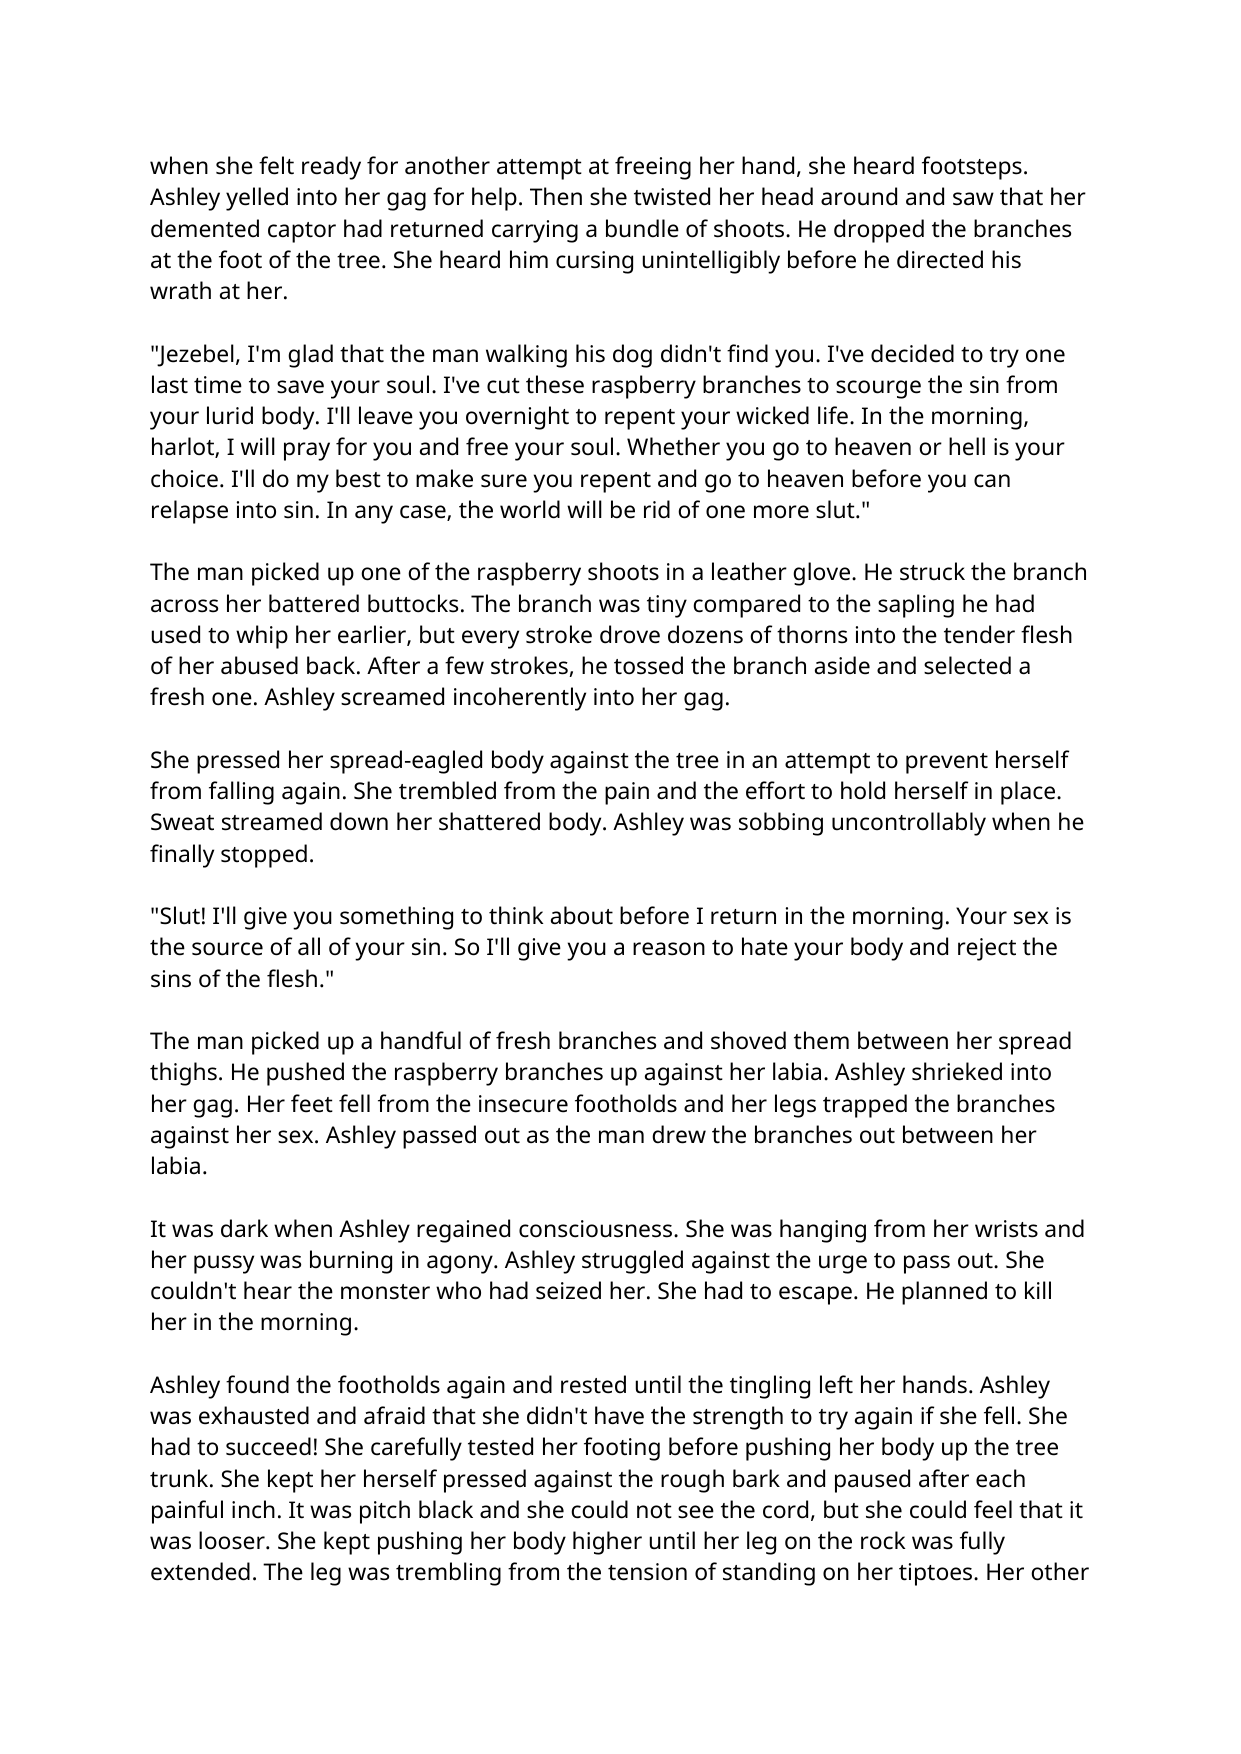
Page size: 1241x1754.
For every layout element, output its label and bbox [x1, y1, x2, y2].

text [150, 150, 1090, 1556]
